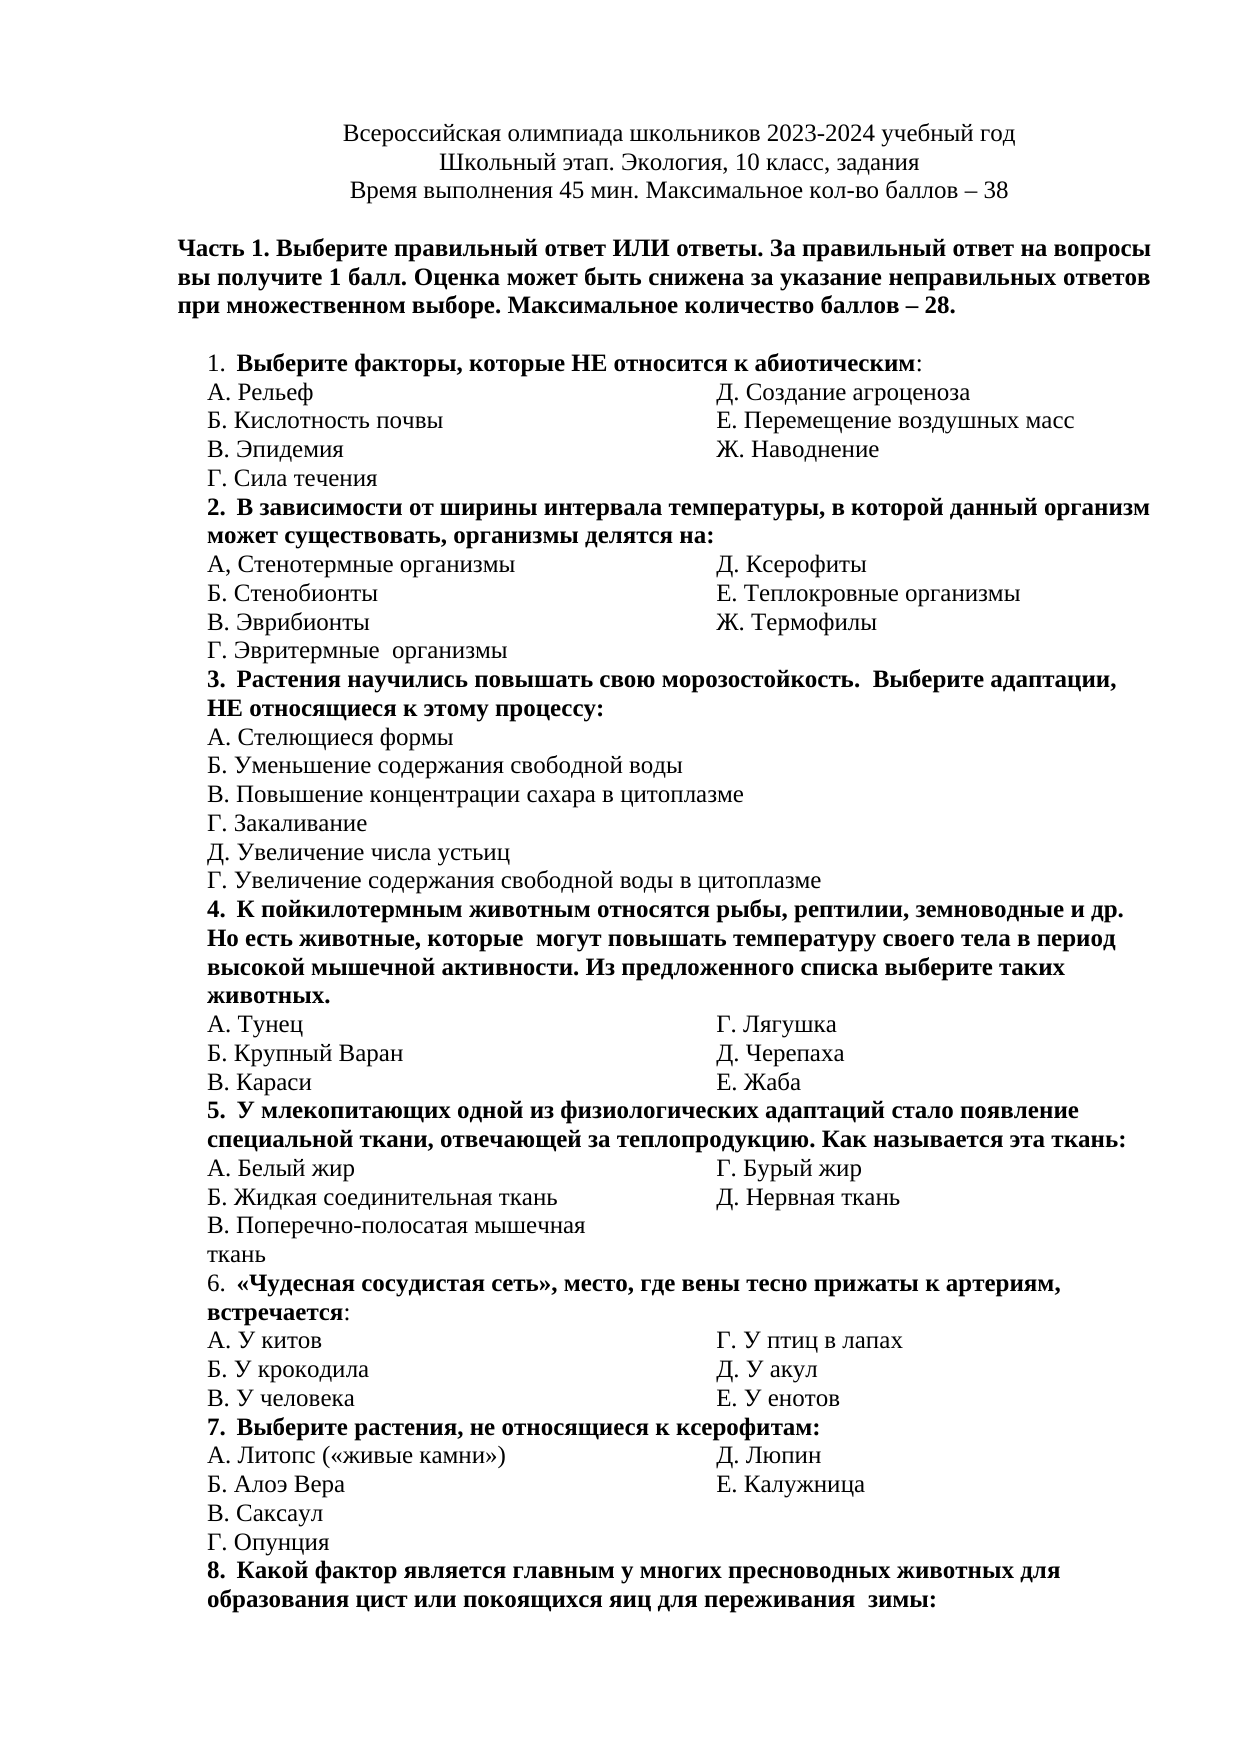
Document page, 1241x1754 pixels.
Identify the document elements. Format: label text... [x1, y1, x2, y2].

list Растения научились повышать свою морозостойкость. Выберите адаптации, НЕ относящиеся к этому процессу: [207, 664, 1152, 722]
list Б. Кислотность почвы [207, 406, 642, 434]
list К пойкилотермным животным относятся рыбы, рептилии, земноводные и др. Но есть животные, которые могут повышать температуру своего тела в период высокой мышечной активности. Из предложенного списка выберите таких животных. [207, 894, 1152, 1009]
list А. Стелющиеся формы [207, 722, 1152, 751]
list А. Литопс («живые камни») [207, 1441, 642, 1469]
list Е. Перемещение воздушных масс [716, 406, 1152, 434]
text Время выполнения 45 мин. Максимальное кол-во баллов – 38 [207, 176, 1152, 204]
list Е. Теплокровные организмы [716, 578, 1152, 607]
list Б. У крокодила [207, 1354, 642, 1383]
list У млекопитающих одной из физиологических адаптаций стало появление специальной ткани, отвечающей за теплопродукцию. Как называется эта ткань: [207, 1096, 1152, 1153]
list Д. Черепаха [716, 1038, 1152, 1067]
list Г. Опунция [207, 1527, 642, 1556]
list В. Эврибионты [207, 607, 642, 636]
list Г. Увеличение содержания свободной воды в цитоплазме [207, 866, 1152, 894]
list Ж. Наводнение [716, 434, 1152, 463]
list В зависимости от ширины интервала температуры, в которой данный организм может существовать, организмы делятся на: [207, 492, 1152, 549]
list Г. У птиц в лапах [716, 1326, 1152, 1354]
list Д. Люпин [716, 1441, 1152, 1469]
list Д. Нервная ткань [716, 1182, 1152, 1211]
list Д. Ксерофиты [716, 549, 1152, 578]
list Выберите факторы, которые НЕ относится к абиотическим: [207, 348, 1152, 377]
list Б. Стенобионты [207, 578, 642, 607]
list Б. Крупный Варан [207, 1038, 642, 1067]
list Д. Увеличение числа устьиц [207, 837, 1152, 866]
list Г. Закаливание [207, 808, 1152, 837]
list Д. У акул [716, 1354, 1152, 1383]
list Какой фактор является главным у многих пресноводных животных для образования цист или покоящихся яиц для переживания зимы: [207, 1556, 1152, 1613]
list В. У человека [207, 1383, 642, 1412]
text Школьный этап. Экология, 10 класс, задания [207, 147, 1152, 176]
list В. Караси [207, 1067, 642, 1096]
list Д. Создание агроценоза [716, 377, 1152, 406]
list Б. Уменьшение содержания свободной воды [207, 751, 1152, 779]
list Е. Жаба [716, 1067, 1152, 1096]
list Е. У енотов [716, 1383, 1152, 1412]
list Г. Сила течения [207, 463, 642, 492]
text Часть 1. Выберите правильный ответ ИЛИ ответы. За правильный ответ на вопросы вы получите 1 балл. Оценка может быть снижена за указание неправильных ответов при множественном выборе. Максимальное количество баллов – 28. [177, 233, 1152, 319]
text Всероссийская олимпиада школьников 2023-2024 учебный год [207, 118, 1152, 147]
list «Чудесная сосудистая сеть», место, где вены тесно прижаты к артериям, встречается: [207, 1268, 1152, 1326]
list А, Стенотермные организмы [207, 549, 642, 578]
list Г. Бурый жир [716, 1153, 1152, 1182]
list В. Саксаул [207, 1498, 642, 1527]
list А. Рельеф [207, 377, 642, 406]
list В. Повышение концентрации сахара в цитоплазме [207, 779, 1152, 808]
list Ж. Термофилы [716, 607, 1152, 636]
list Б. Жидкая соединительная ткань [207, 1182, 642, 1211]
list Е. Калужница [716, 1469, 1152, 1498]
list А. Тунец [207, 1009, 642, 1038]
list Б. Алоэ Вера [207, 1469, 642, 1498]
list Г. Лягушка [716, 1009, 1152, 1038]
list А. Белый жир [207, 1153, 642, 1182]
list Г. Эвритермные организмы [207, 636, 642, 664]
list Выберите растения, не относящиеся к ксерофитам: [207, 1412, 1152, 1441]
list А. У китов [207, 1326, 642, 1354]
list В. Поперечно-полосатая мышечная ткань [207, 1211, 642, 1268]
list В. Эпидемия [207, 434, 642, 463]
